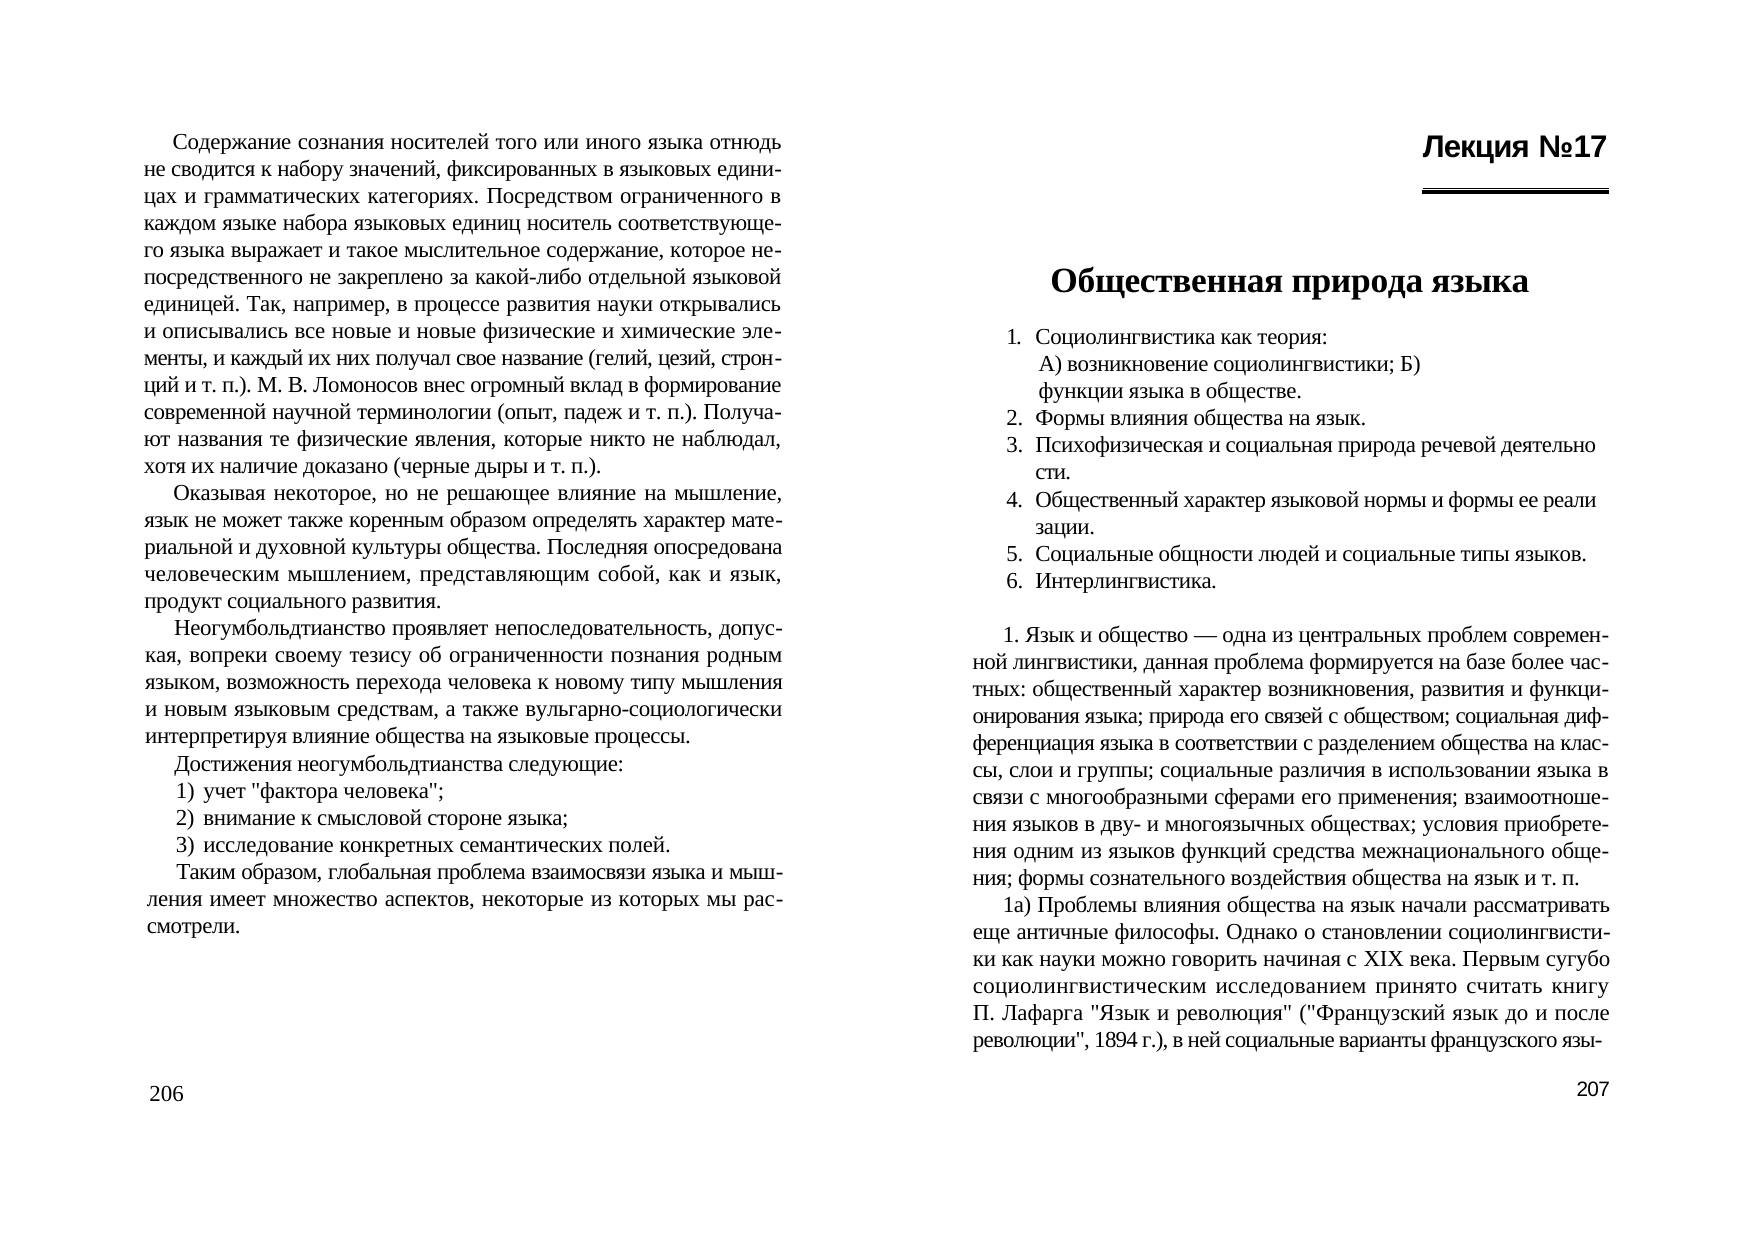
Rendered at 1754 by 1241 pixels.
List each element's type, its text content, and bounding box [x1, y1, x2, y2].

list внимание к смысловой стороне языка; [176, 804, 783, 831]
list исследование конкретных семантических полей. [176, 831, 783, 858]
text 1. Социолингвистика как теория: [1006, 323, 1610, 350]
text 207 [972, 1077, 1610, 1101]
text 1а) Проблемы влияния общества на язык начали рассматривать еще античные философы. Однако о становлении социолингвистики как науки можно говорить начиная с XIX века. Первым сугубо социолингвистическим исследованием принято считать книгу П. Лафарга "Язык и революция" ("Французский язык до и после революции", 1894 г.), в ней социальные варианты французского язы- [973, 891, 1610, 1053]
list Формы влияния общества на язык. [1006, 404, 1610, 431]
text Неогумбольдтианство проявляет непоследовательность, допуская, вопреки своему тезису об ограниченности познания родным языком, возможность перехода человека к новому типу мышления и новым языковым средствам, а также вульгарно-социологически интерпретируя влияние общества на языковые процессы. [145, 614, 783, 749]
text Лекция №17 [972, 128, 1608, 164]
list учет "фактора человека"; [176, 777, 783, 804]
text А) возникновение социолингвистики; Б) функции языка в обществе. [1038, 350, 1434, 404]
text Оказывая некоторое, но не решающее влияние на мышление, язык не может также коренным образом определять характер материальной и духовной культуры общества. Последняя опосредована человеческим мышлением, представляющим собой, как и язык, продукт социального развития. [144, 479, 783, 614]
text Таким образом, глобальная проблема взаимосвязи языка и мышления имеет множество аспектов, некоторые из которых мы рассмотрели. [147, 858, 783, 939]
text 1. Язык и общество — одна из центральных проблем современной лингвистики, данная проблема формируется на базе более частных: общественный характер возникновения, развития и функционирования языка; природа его связей с обществом; социальная дифференциация языка в соответствии с разделением общества на классы, слои и группы; социальные различия в использовании языка в связи с многообразными сферами его применения; взаимоотношения языков в дву- и многоязычных обществах; условия приобретения одним из языков функций средства межнационального общения; формы сознательного воздействия общества на язык и т. п. [972, 621, 1609, 891]
list Интерлингвистика. [1006, 567, 1610, 594]
text 206 [149, 1080, 783, 1106]
list Психофизическая и социальная природа речевой деятельно сти. [1006, 431, 1610, 485]
list Общественный характер языковой нормы и формы ее реали зации. [1006, 486, 1610, 540]
text Содержание сознания носителей того или иного языка отнюдь не сводится к набору значений, фиксированных в языковых единицах и грамматических категориях. Посредством ограниченного в каждом языке набора языковых единиц носитель соответствующего языка выражает и такое мыслительное содержание, которое непосредственного не закреплено за какой-либо отдельной языковой единицей. Так, например, в процессе развития науки открывались и описывались все новые и новые физические и химические элементы, и каждый их них получал свое название (гелий, цезий, стронций и т. п.). М. В. Ломоносов внес огромный вклад в формирование современной научной терминологии (опыт, падеж и т. п.). Получают названия те физические явления, которые никто не наблюдал, хотя их наличие доказано (черные дыры и т. п.). [143, 128, 782, 479]
list Социальные общности людей и социальные типы языков. [1006, 540, 1610, 567]
text Достижения неогумбольдтианства следующие: [174, 749, 783, 777]
text Общественная природа языка [1050, 259, 1610, 300]
